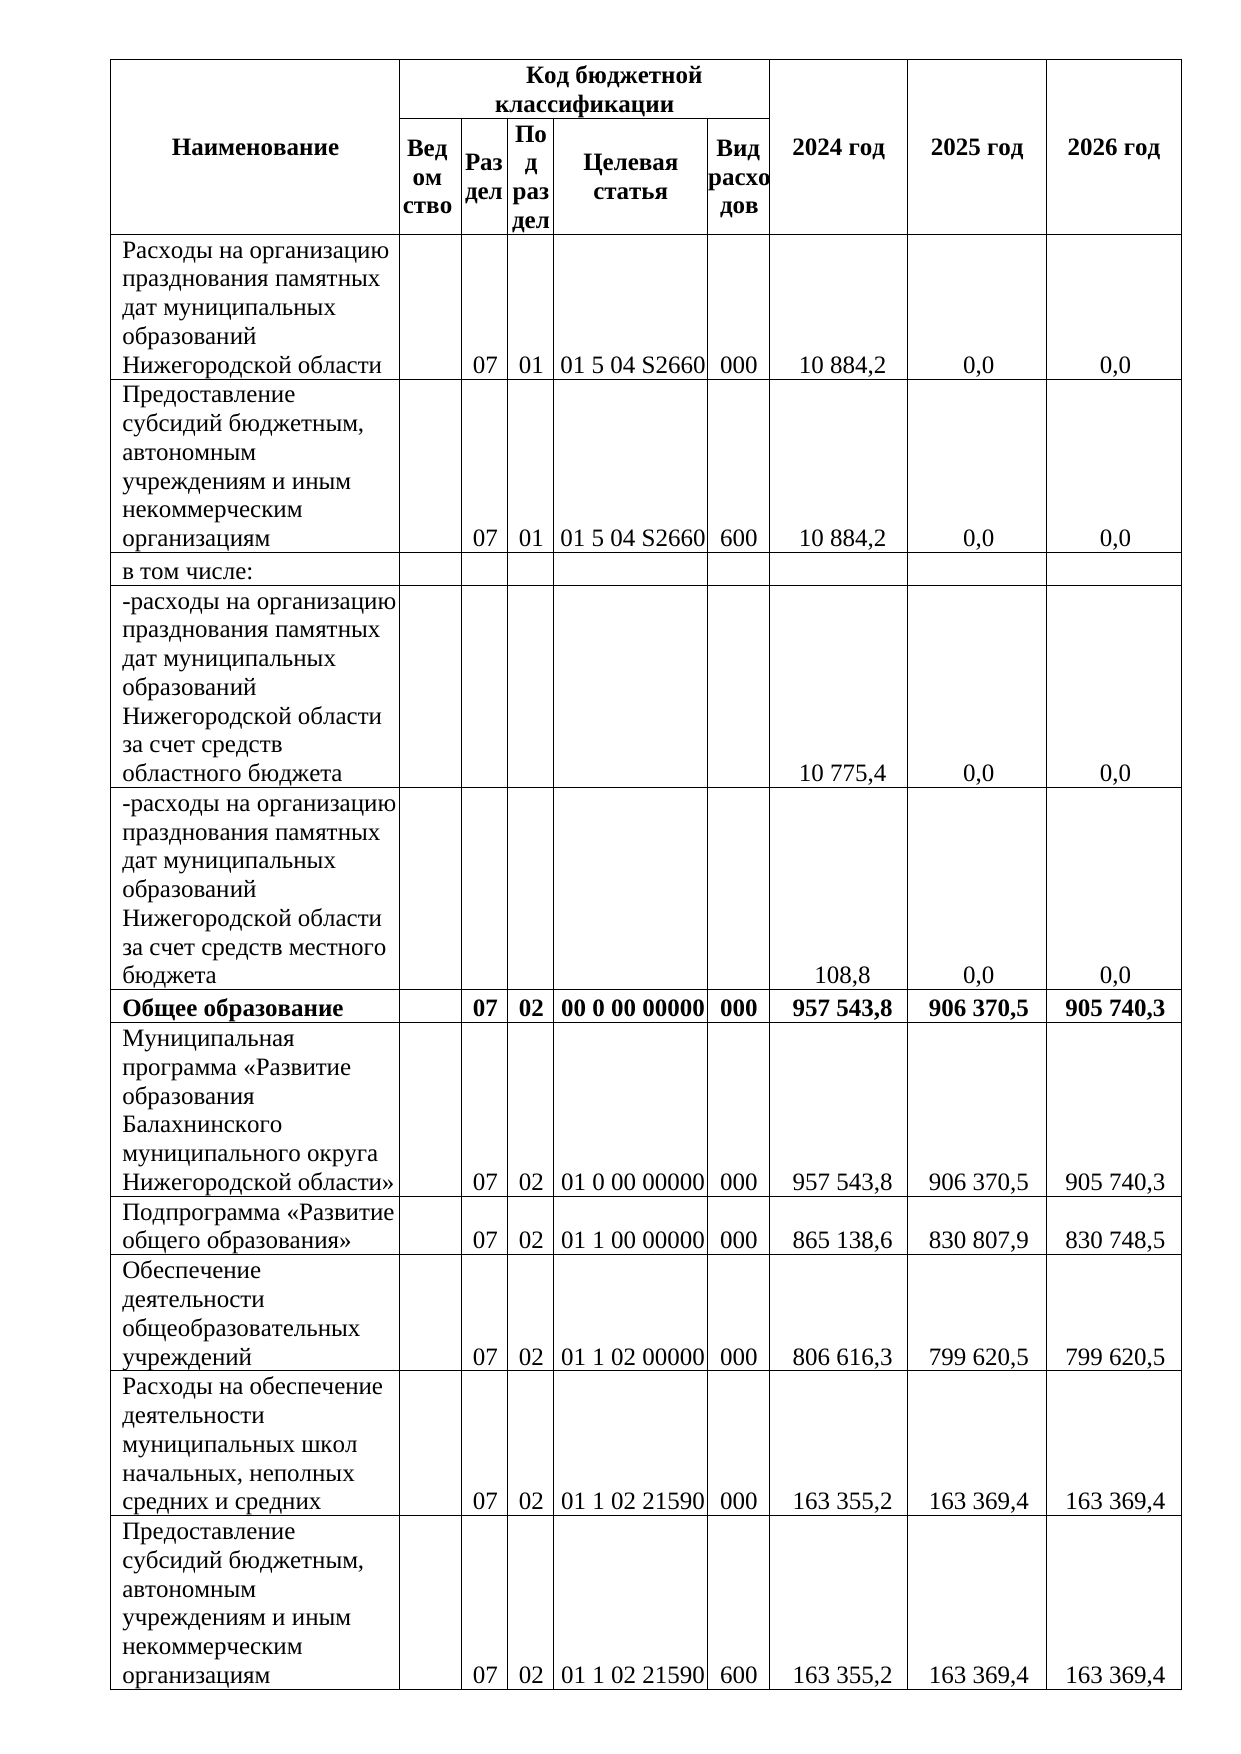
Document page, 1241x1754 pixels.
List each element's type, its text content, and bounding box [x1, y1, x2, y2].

table_cell [400, 1516, 461, 1689]
table_cell 000 [708, 1023, 769, 1196]
table_cell 830 807,9 [908, 1197, 1046, 1254]
table_cell [708, 788, 769, 989]
table_cell 905 740,3 [1047, 1023, 1181, 1196]
table_cell [508, 788, 553, 989]
table_cell 0,0 [1047, 235, 1181, 378]
table_cell Расходы на организацию празднования памятных дат муниципальных образований Нижегородской области [111, 235, 399, 378]
table_cell 07 [462, 1197, 507, 1254]
table_cell 806 616,3 [770, 1255, 907, 1370]
table_cell Предоставление субсидий бюджетным, автономным учреждениям и иным некоммерческим организациям [111, 380, 399, 552]
table_cell 07 [462, 380, 507, 552]
table_cell 02 [508, 1516, 553, 1689]
table_cell [508, 553, 553, 585]
table_cell [400, 990, 461, 1022]
table_cell 10 884,2 [770, 380, 907, 552]
table_cell 0,0 [908, 788, 1046, 989]
table_cell [554, 553, 707, 585]
table_cell Под раз дел [508, 119, 553, 234]
table_cell 10 884,2 [770, 235, 907, 378]
table_cell 07 [462, 1023, 507, 1196]
table_cell Вид расходов [708, 119, 769, 234]
table_cell 0,0 [908, 586, 1046, 787]
table_cell 000 [708, 235, 769, 378]
table_cell 906 370,5 [908, 1023, 1046, 1196]
table_cell [400, 380, 461, 552]
table_cell Целевая статья [554, 119, 707, 234]
table_cell 02 [508, 1255, 553, 1370]
table_cell в том числе: [111, 553, 399, 585]
table_cell 0,0 [1047, 788, 1181, 989]
table_cell Подпрограмма «Развитие общего образования» [111, 1197, 399, 1254]
table_cell Муниципальная программа «Развитие образования Балахнинского муниципального округа Нижегородской области» [111, 1023, 399, 1196]
table_cell [462, 586, 507, 787]
table_cell 01 5 04 S2660 [554, 380, 707, 552]
table_cell Предоставление субсидий бюджетным, автономным учреждениям и иным некоммерческим организациям [111, 1516, 399, 1689]
table_cell 01 0 00 00000 [554, 1023, 707, 1196]
table_cell Расходы на обеспечение деятельности муниципальных школ начальных, неполных средних и средних [111, 1371, 399, 1515]
table_cell [400, 1023, 461, 1196]
table_cell 01 1 00 00000 [554, 1197, 707, 1254]
table_cell 07 [462, 1255, 507, 1370]
table_cell 600 [708, 380, 769, 552]
table_cell 600 [708, 1516, 769, 1689]
table_cell Общее образование [111, 990, 399, 1022]
table_cell 108,8 [770, 788, 907, 989]
table_header 2026 год [1047, 60, 1181, 234]
table_cell 905 740,3 [1047, 990, 1181, 1022]
table_cell 163 355,2 [770, 1516, 907, 1689]
table_cell 865 138,6 [770, 1197, 907, 1254]
table_cell 02 [508, 1023, 553, 1196]
table_cell [400, 586, 461, 787]
table_cell [554, 788, 707, 989]
table_cell [400, 788, 461, 989]
table_cell 00 0 00 00000 [554, 990, 707, 1022]
table_cell -расходы на организацию празднования памятных дат муниципальных образований Нижегородской области за счет средств местного бюджета [111, 788, 399, 989]
table_cell 07 [462, 1516, 507, 1689]
table_header 2025 год [908, 60, 1046, 234]
table_cell [770, 553, 907, 585]
table_cell 906 370,5 [908, 990, 1046, 1022]
table_header Код бюджетной классификации [400, 60, 769, 118]
table_cell -расходы на организацию празднования памятных дат муниципальных образований Нижегородской области за счет средств областного бюджета [111, 586, 399, 787]
table_cell 0,0 [908, 380, 1046, 552]
table_header Наименование [111, 60, 399, 234]
table_cell 163 369,4 [908, 1516, 1046, 1689]
table_cell 799 620,5 [908, 1255, 1046, 1370]
table_cell 0,0 [1047, 380, 1181, 552]
table_cell 02 [508, 990, 553, 1022]
table_cell 000 [708, 1197, 769, 1254]
table_cell [508, 586, 553, 787]
table_cell Ведом ство [400, 119, 461, 234]
table_cell 830 748,5 [1047, 1197, 1181, 1254]
table_cell 163 369,4 [1047, 1516, 1181, 1689]
table_cell 01 [508, 235, 553, 378]
table_cell 02 [508, 1371, 553, 1515]
table_cell 957 543,8 [770, 1023, 907, 1196]
table_cell Обеспечение деятельности общеобразовательных учреждений [111, 1255, 399, 1370]
table_cell [554, 586, 707, 787]
table_cell [1047, 553, 1181, 585]
table_cell 000 [708, 990, 769, 1022]
table_cell 0,0 [1047, 586, 1181, 787]
table_cell [400, 1197, 461, 1254]
table_cell 0,0 [908, 235, 1046, 378]
table_cell [400, 553, 461, 585]
table_cell 07 [462, 1371, 507, 1515]
table_cell 10 775,4 [770, 586, 907, 787]
table_cell 163 369,4 [908, 1371, 1046, 1515]
table_cell [400, 1255, 461, 1370]
table_cell 000 [708, 1255, 769, 1370]
table_cell [908, 553, 1046, 585]
table_cell 163 369,4 [1047, 1371, 1181, 1515]
table_cell [400, 1371, 461, 1515]
table_cell [708, 586, 769, 787]
table_cell 07 [462, 235, 507, 378]
table_header 2024 год [770, 60, 907, 234]
table_cell 000 [708, 1371, 769, 1515]
table_cell Раз дел [462, 119, 507, 234]
table_cell 799 620,5 [1047, 1255, 1181, 1370]
table_cell 02 [508, 1197, 553, 1254]
table_cell 163 355,2 [770, 1371, 907, 1515]
table_cell 01 1 02 21590 [554, 1516, 707, 1689]
table_cell 07 [462, 990, 507, 1022]
table_cell 957 543,8 [770, 990, 907, 1022]
table_cell 01 5 04 S2660 [554, 235, 707, 378]
table_cell [462, 788, 507, 989]
table_cell [462, 553, 507, 585]
table_cell 01 1 02 21590 [554, 1371, 707, 1515]
table_cell [708, 553, 769, 585]
table_cell 01 1 02 00000 [554, 1255, 707, 1370]
table_cell 01 [508, 380, 553, 552]
table_cell [400, 235, 461, 378]
